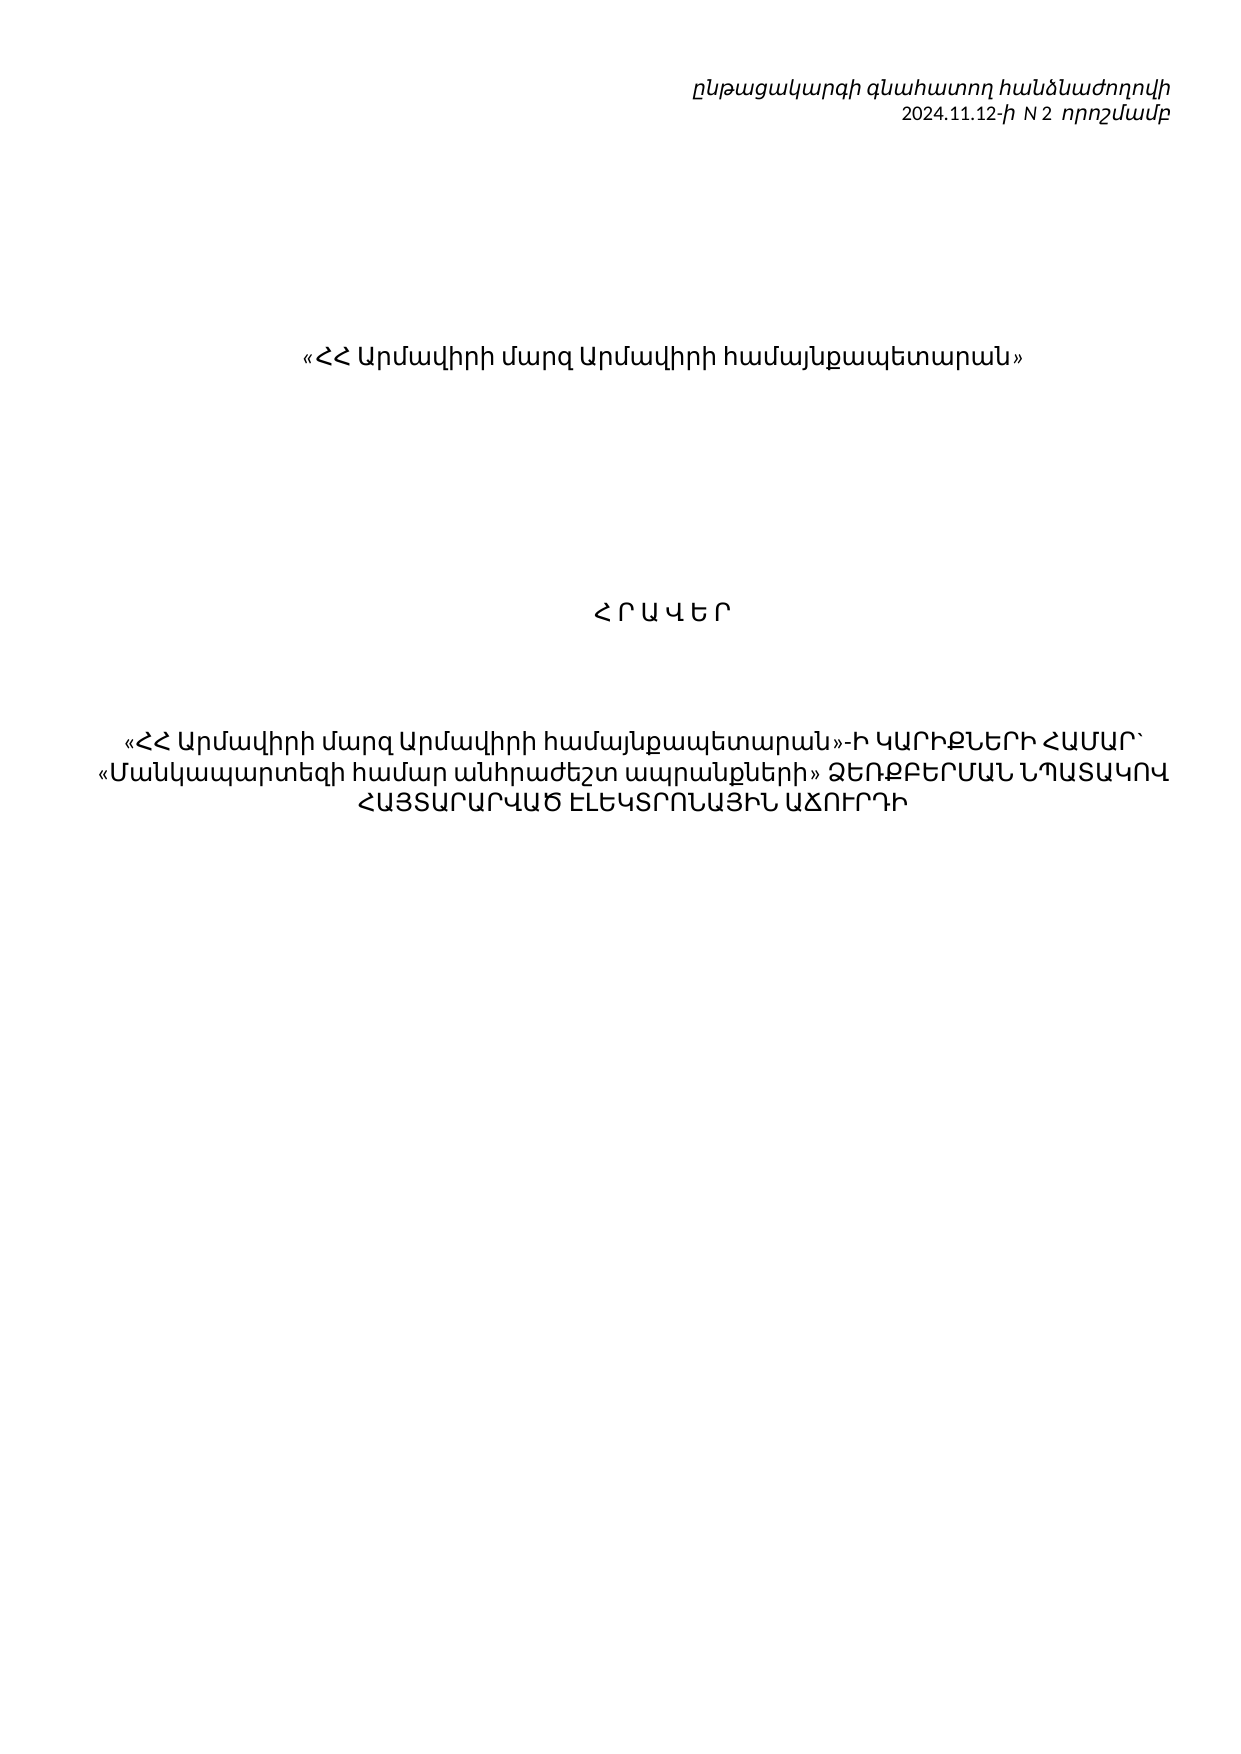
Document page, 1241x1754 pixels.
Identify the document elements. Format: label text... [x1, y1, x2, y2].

text ընթացակարգի գնահատող հանձնաժողովի [94, 75, 1171, 100]
text 2024.11.12 -ի N 2 որոշմամբ [94, 100, 1171, 126]
text Հ Ր Ա Վ Ե Ր [94, 597, 1172, 628]
text « ՀՀ Արմավիրի մարզ Արմավիրի համայնքապետարան» [94, 341, 1172, 371]
text «ՀՀ Արմավիրի մարզ Արմավիրի համայնքապետարան»-Ի ԿԱՐԻՔՆԵՐԻ ՀԱՄԱՐ` «Մանկապարտեզի համար անհրաժեշտ ապրանքների» ՁԵՌՔԲԵՐՄԱՆ ՆՊԱՏԱԿՈՎ ՀԱՅՏԱՐԱՐՎԱԾ ԷԼԵԿՏՐՈՆԱՅԻՆ ԱՃՈՒՐԴԻ [94, 726, 1172, 818]
